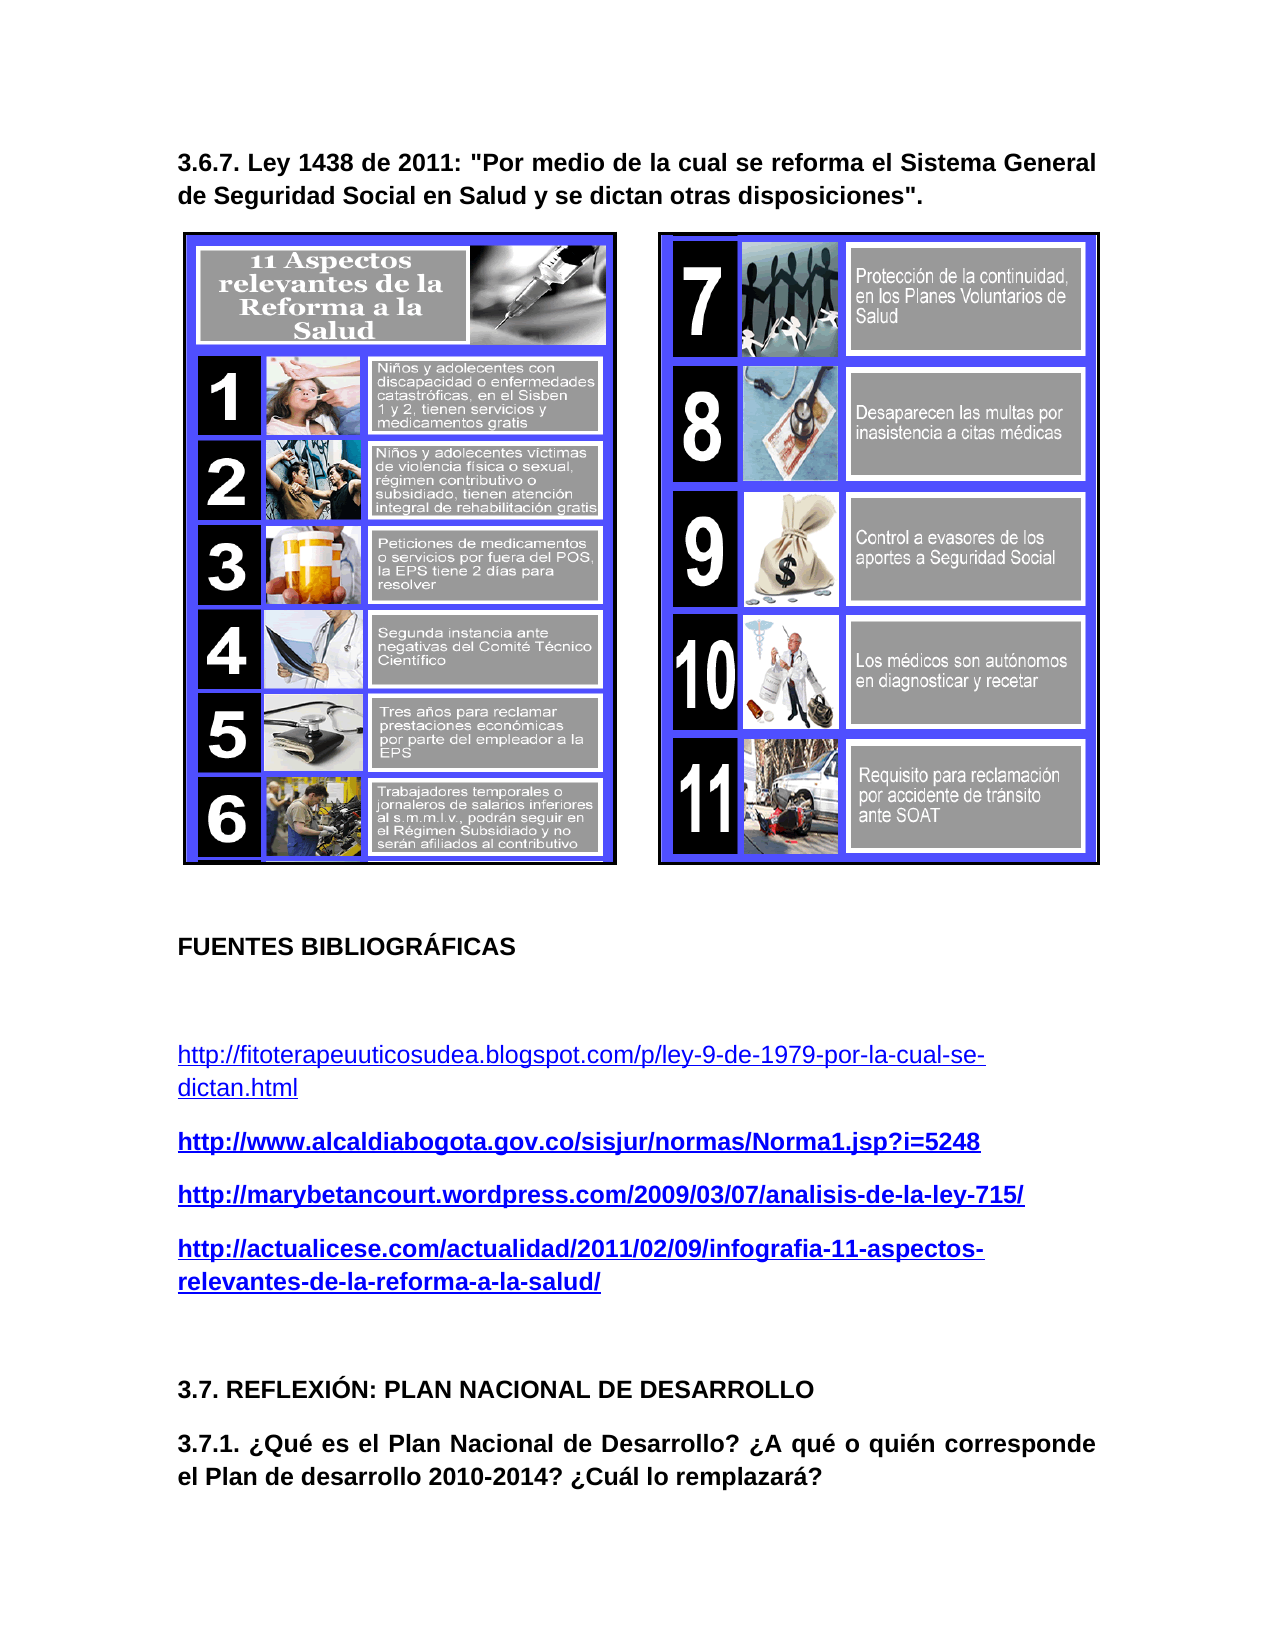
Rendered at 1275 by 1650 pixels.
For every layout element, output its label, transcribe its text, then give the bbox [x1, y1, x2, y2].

picture [186, 235, 613, 275]
text 3.6.7. Ley 1438 de 2011: "Por medio de la cual se reforma el Sistema General de Seguridad Social en Salud y se dictan otras disposiciones". [177, 176, 1098, 209]
picture [661, 235, 1096, 862]
